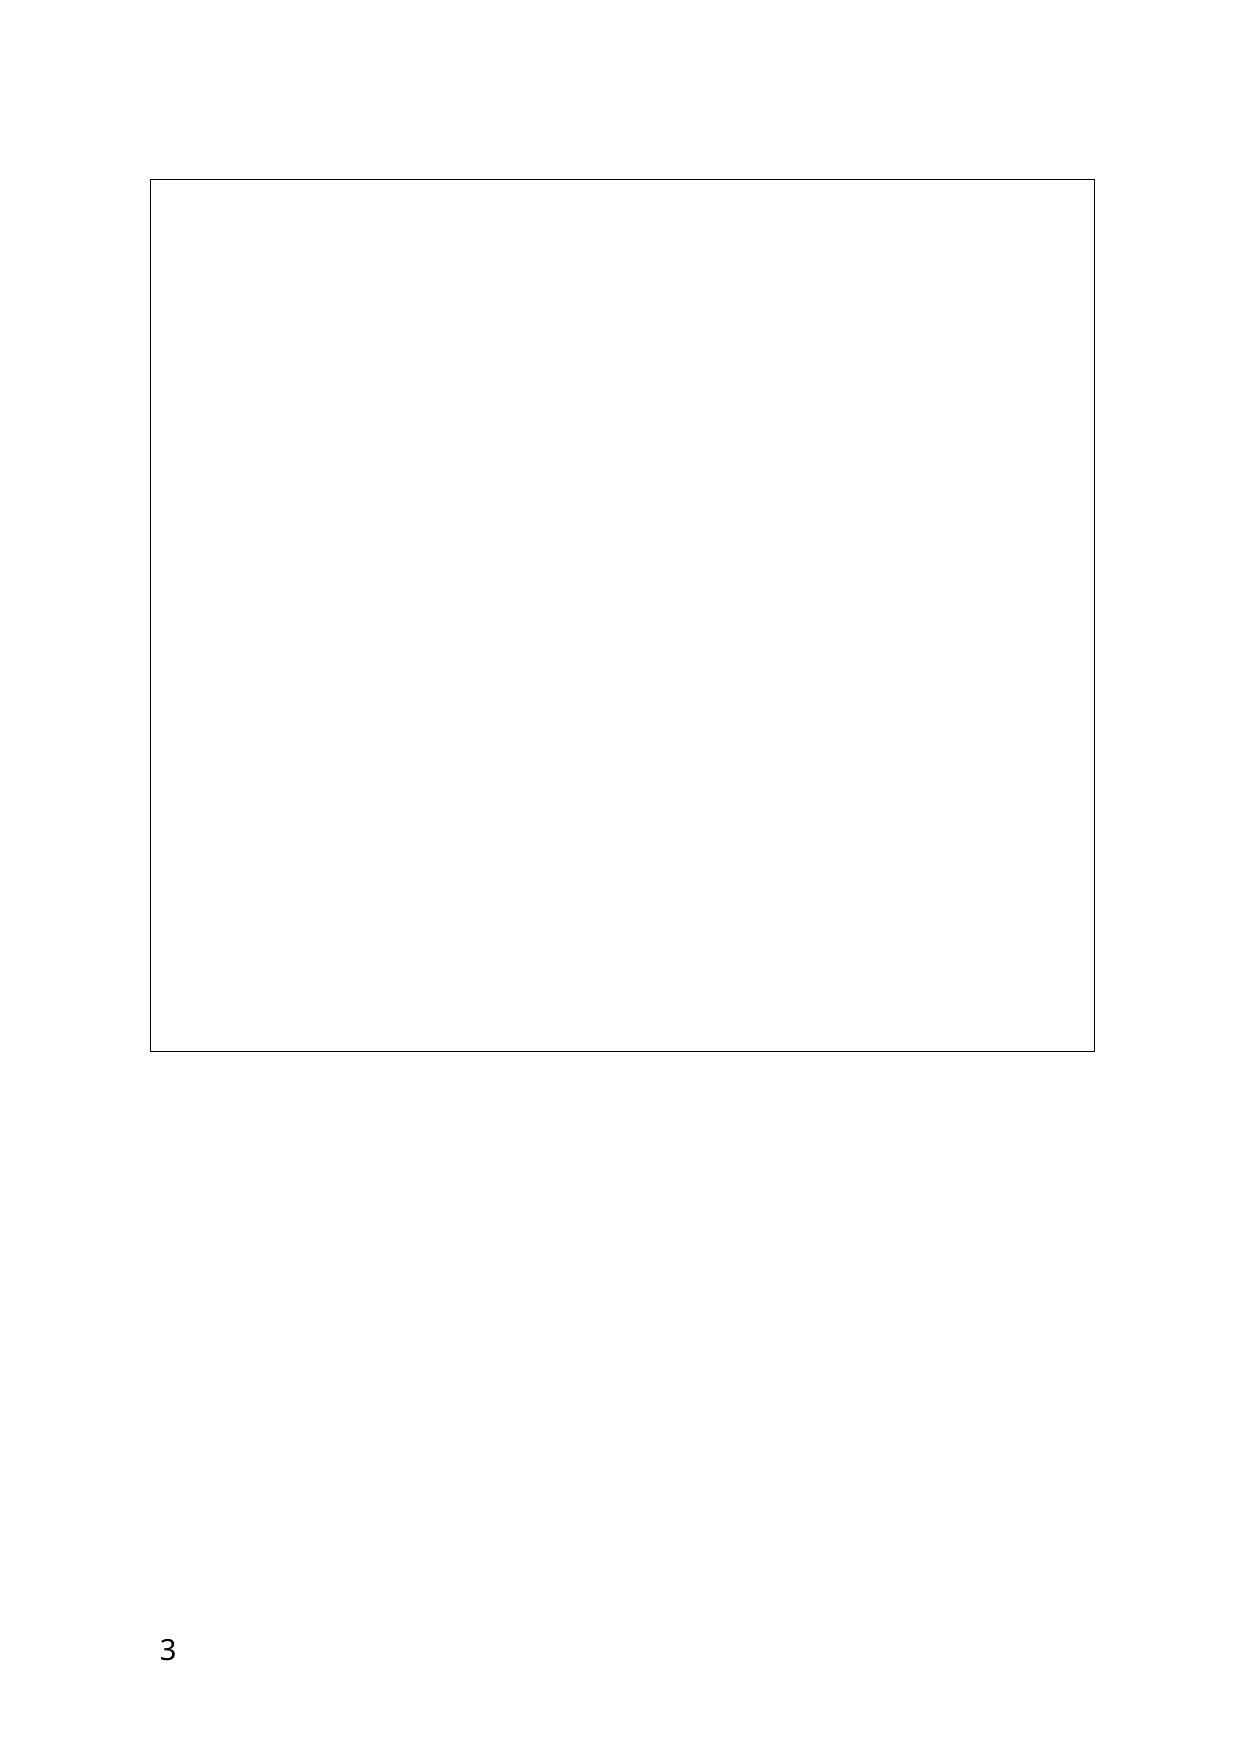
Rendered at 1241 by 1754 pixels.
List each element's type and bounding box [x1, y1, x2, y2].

table_cell [151, 180, 1094, 1051]
